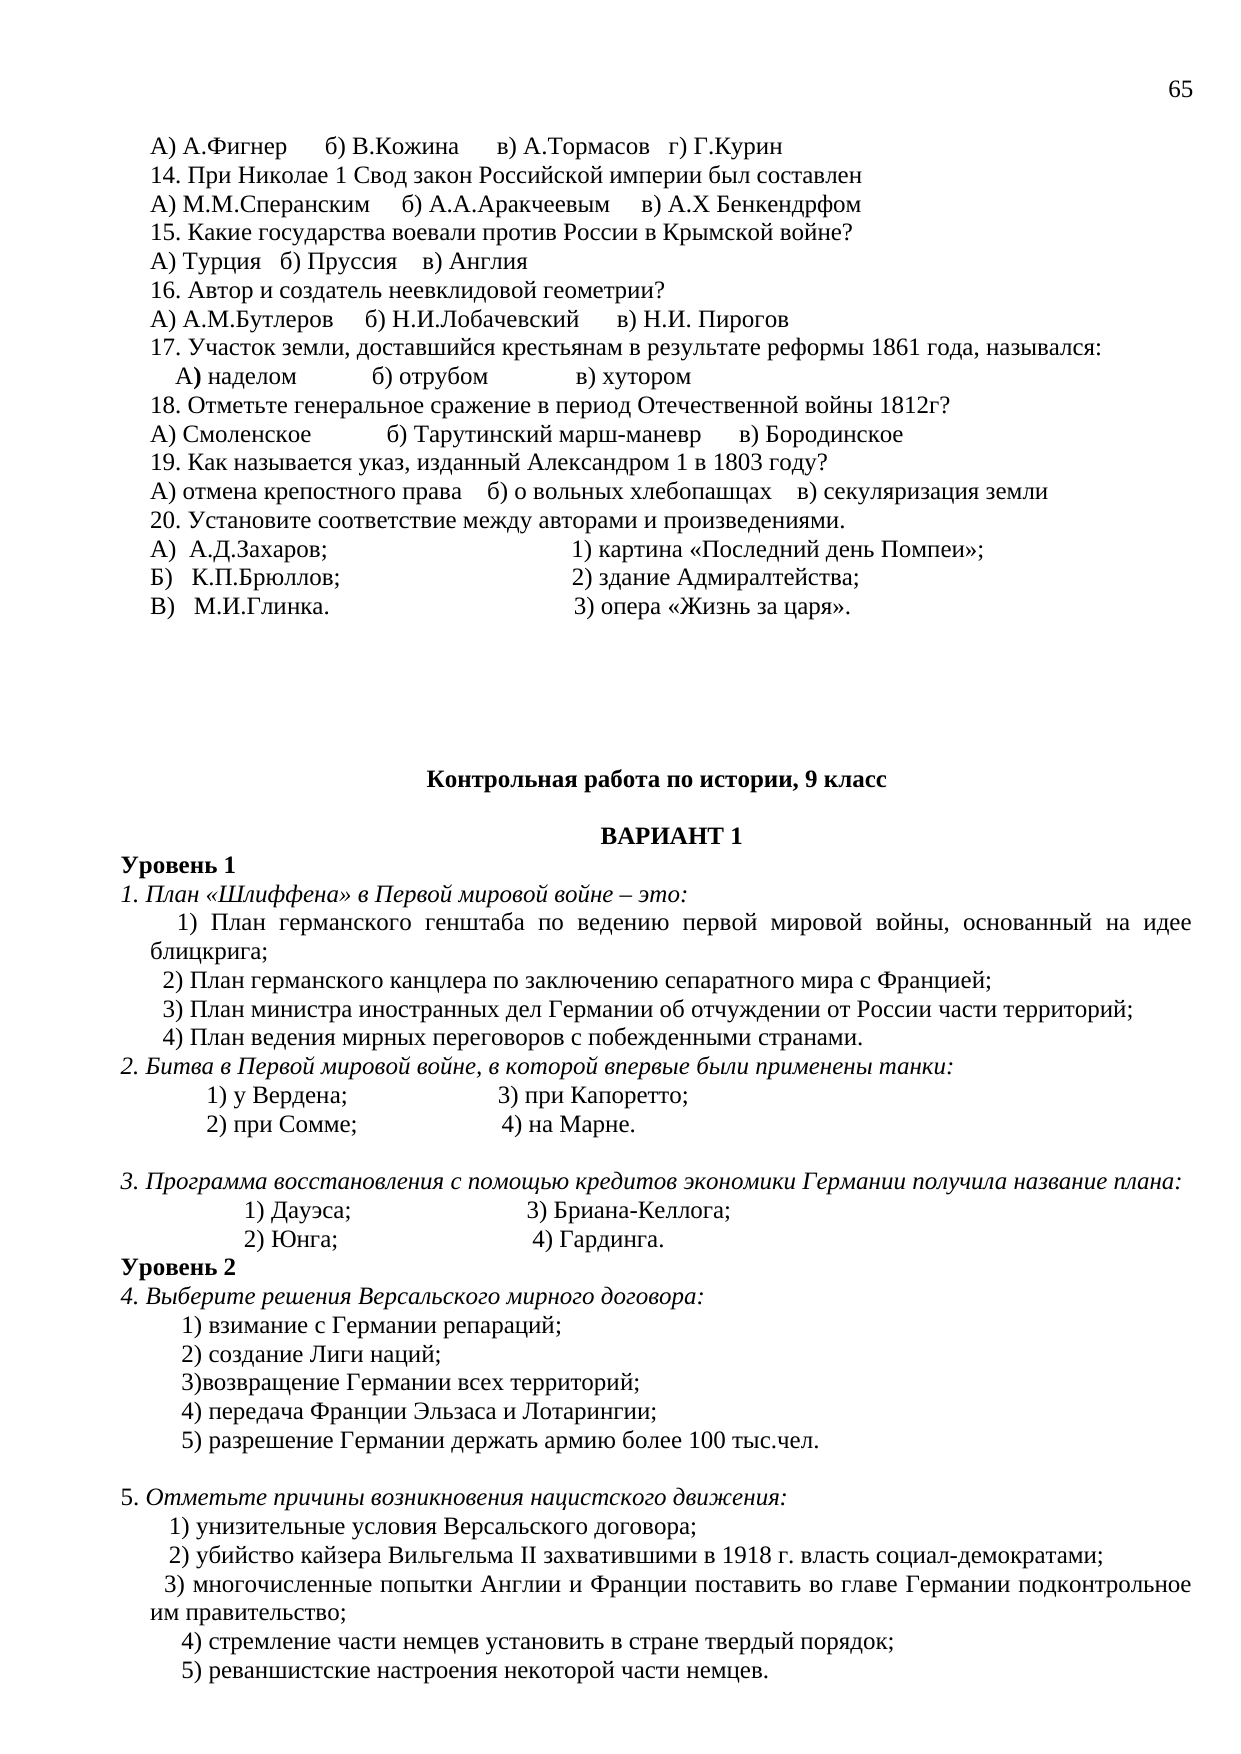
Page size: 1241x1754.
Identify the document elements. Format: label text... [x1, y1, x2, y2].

text 5) разрешение Германии держать армию более 100 тыс.чел. [150, 1425, 1193, 1454]
text 2) при Сомме; 4) на Марне. [187, 1109, 1193, 1137]
text А) отмена крепостного права б) о вольных хлебопашцах в) секуляризация земли [150, 476, 1193, 505]
text 3) План министра иностранных дел Германии об отчуждении от России части территорий; [150, 994, 1193, 1022]
text 4) передача Франции Эльзаса и Лотарингии; [150, 1396, 1193, 1425]
text 5. Отметьте причины возникновения нацистского движения: [120, 1482, 1193, 1511]
text 3. Программа восстановления с помощью кредитов экономики Германии получила название плана: [120, 1166, 1193, 1195]
text 1) у Вердена; 3) при Капоретто; [150, 1080, 1193, 1109]
text А) А.Фигнер б) В.Кожина в) А.Тормасов г) Г.Курин [150, 131, 1193, 160]
text 4) План ведения мирных переговоров с побежденными странами. [150, 1022, 1193, 1051]
text 2) План германского канцлера по заключению сепаратного мира с Францией; [150, 965, 1193, 994]
list 1) Дауэса; 3) Бриана-Келлога; [225, 1195, 1193, 1224]
text ВАРИАНТ 1 [150, 821, 1193, 850]
text 3) многочисленные попытки Англии и Франции поставить во главе Германии подконтрольное им правительство; [150, 1569, 1193, 1626]
text 2. Битва в Первой мировой войне, в которой впервые были применены танки: [120, 1051, 1193, 1080]
text 14. При Николае 1 Свод закон Российской империи был составлен [150, 160, 1193, 189]
text А) наделом б) отрубом в) хутором [150, 361, 1193, 390]
text А) Турция б) Пруссия в) Англия [150, 246, 1193, 275]
text 4) стремление части немцев установить в стране твердый порядок; [150, 1626, 1193, 1655]
text А) М.М.Сперанским б) А.А.Аракчеевым в) А.Х Бенкендрфом [150, 189, 1193, 217]
text Б) К.П.Брюллов; 2) здание Адмиралтейства; [150, 562, 1193, 591]
text 1) взимание с Германии репараций; [150, 1310, 1193, 1339]
text 15. Какие государства воевали против России в Крымской войне? [150, 217, 1193, 246]
text 17. Участок земли, доставшийся крестьянам в результате реформы 1861 года, назывался: [150, 332, 1193, 361]
text Уровень 1 [120, 850, 1193, 879]
text 2) создание Лиги наций; [150, 1339, 1193, 1367]
text 1. План «Шлиффена» в Первой мировой войне – это: [120, 879, 1193, 907]
text 16. Автор и создатель неевклидовой геометрии? [150, 275, 1193, 304]
text 18. Отметьте генеральное сражение в период Отечественной войны 1812г? [150, 390, 1193, 419]
text 5) реваншистские настроения некоторой части немцев. [150, 1655, 1193, 1684]
text Уровень 2 [120, 1252, 1193, 1281]
text А) А.Д.Захаров; 1) картина «Последний день Помпеи»; [150, 534, 1193, 562]
text 19. Как называется указ, изданный Александром 1 в 1803 году? [150, 447, 1193, 476]
text А) Смоленское б) Тарутинский марш-маневр в) Бородинское [150, 419, 1193, 447]
text 1) План германского генштаба по ведению первой мировой войны, основанный на идее блицкрига; [150, 907, 1193, 965]
text 3)возвращение Германии всех территорий; [150, 1367, 1193, 1396]
text А) А.М.Бутлеров б) Н.И.Лобачевский в) Н.И. Пирогов [150, 304, 1193, 332]
text 1) унизительные условия Версальского договора; [150, 1511, 1193, 1540]
text 2) убийство кайзера Вильгельма II захватившими в 1918 г. власть социал-демократами; [150, 1540, 1193, 1569]
list 2) Юнга; 4) Гардинга. [225, 1224, 1193, 1252]
text 4. Выберите решения Версальского мирного договора: [120, 1281, 1193, 1310]
text В) М.И.Глинка. 3) опера «Жизнь за царя». [150, 591, 1193, 620]
text 20. Установите соответствие между авторами и произведениями. [150, 505, 1193, 534]
text Контрольная работа по истории, 9 класс [120, 764, 1193, 792]
